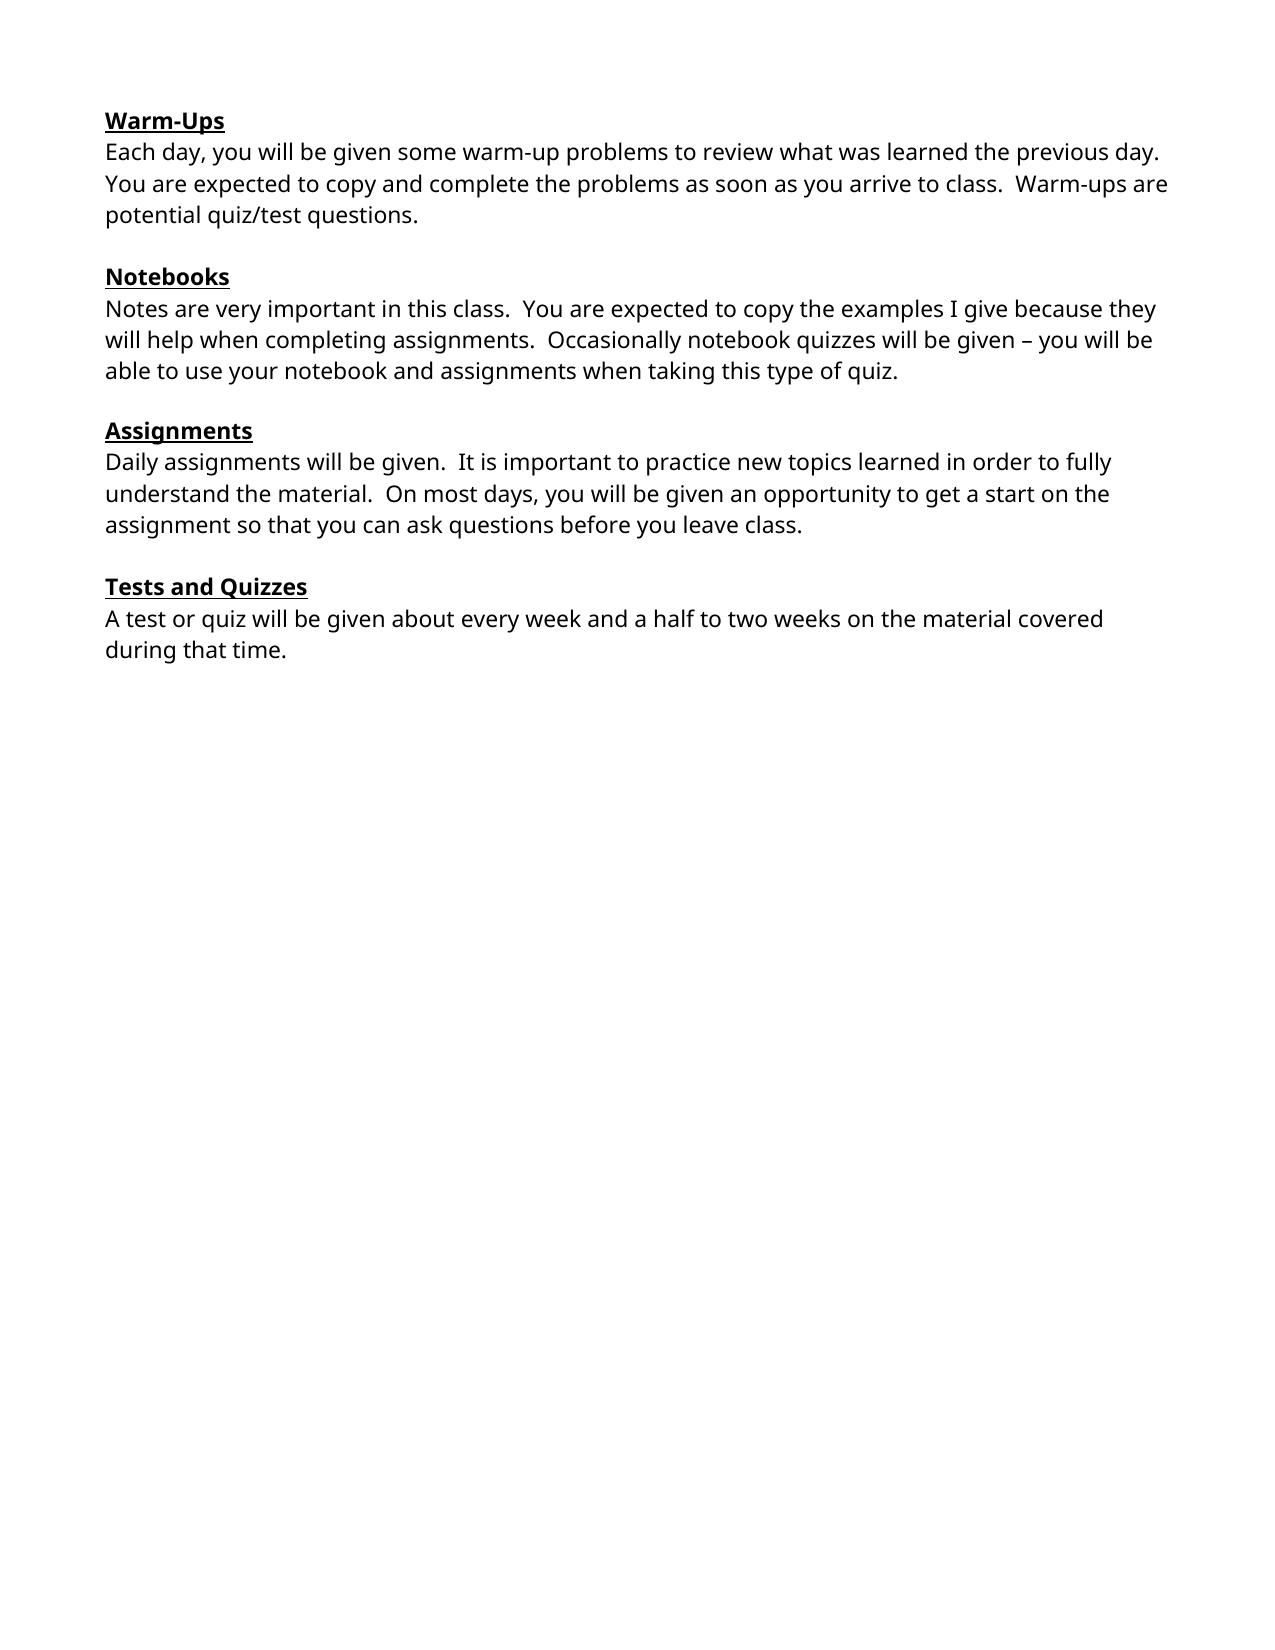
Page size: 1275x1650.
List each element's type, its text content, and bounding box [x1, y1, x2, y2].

subtitle Warm-Ups [105, 105, 1170, 136]
text Daily assignments will be given. It is important to practice new topics learned in order to fully understand the material. On most days, you will be given an opportunity to get a start on the assignment so that you can ask questions before you leave class. [105, 446, 1170, 540]
subtitle Tests and Quizzes [105, 571, 1170, 602]
subtitle Notebooks [105, 261, 1170, 292]
text Notes are very important in this class. You are expected to copy the examples I give because they will help when completing assignments. Occasionally notebook quizzes will be given – you will be able to use your notebook and assignments when taking this type of quiz. [105, 292, 1170, 386]
subtitle Assignments [105, 415, 1170, 446]
text A test or quiz will be given about every week and a half to two weeks on the material covered during that time. [105, 602, 1170, 665]
text Each day, you will be given some warm-up problems to review what was learned the previous day. You are expected to copy and complete the problems as soon as you arrive to class. Warm-ups are potential quiz/test questions. [105, 136, 1170, 230]
